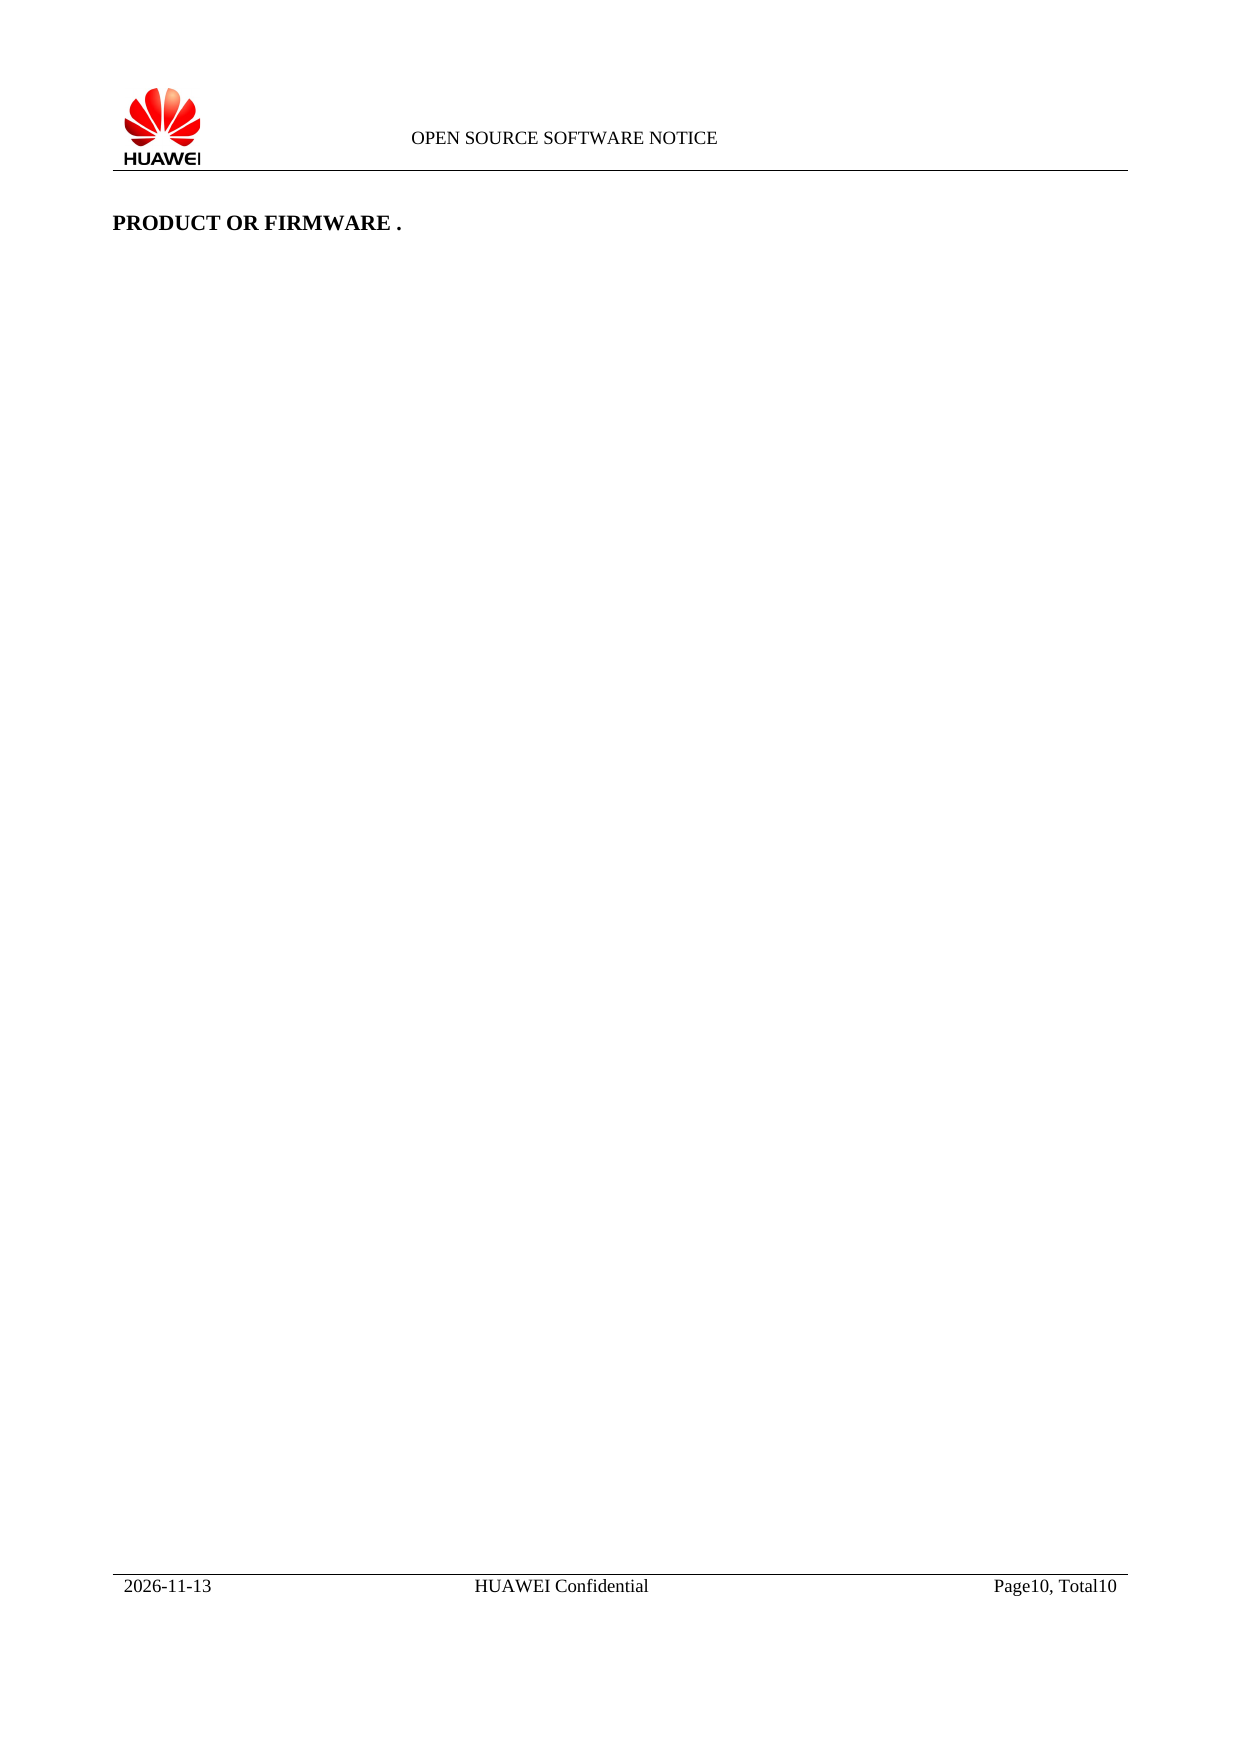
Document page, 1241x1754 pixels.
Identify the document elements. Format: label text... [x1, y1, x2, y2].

text This offer is valid for three years from the moment we distributed the product or firmware . [112, 206, 1128, 239]
picture [124, 88, 201, 165]
